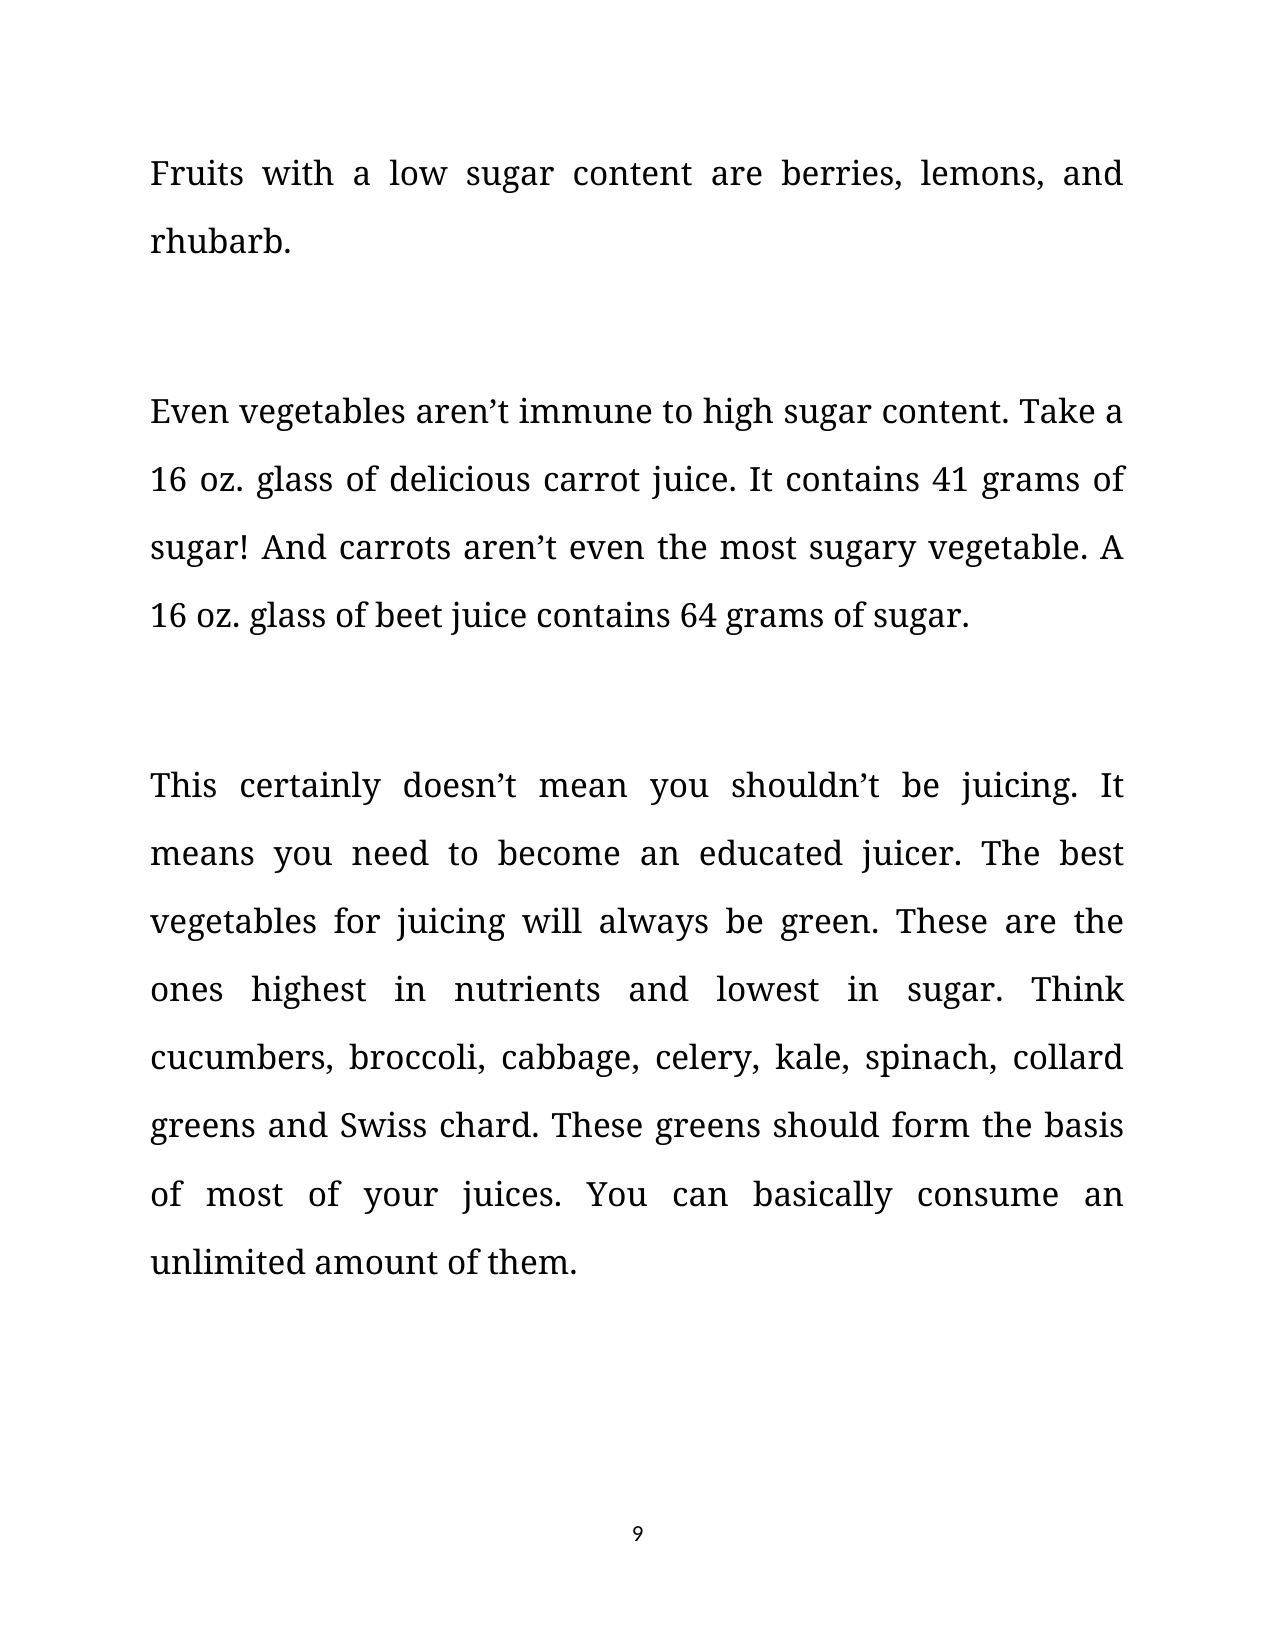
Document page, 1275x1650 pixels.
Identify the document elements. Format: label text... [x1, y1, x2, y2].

text This certainly doesn’t mean you shouldn’t be juicing. It means you need to become an educated juicer. The best vegetables for juicing will always be green. These are the ones highest in nutrients and lowest in sugar. Think cucumbers, broccoli, cabbage, celery, kale, spinach, collard greens and Swiss chard. These greens should form the basis of most of your juices. You can basically consume an unlimited amount of them. [150, 762, 1125, 1284]
text Even vegetables aren’t immune to high sugar content. Take a 16 oz. glass of delicious carrot juice. It contains 41 grams of sugar! And carrots aren’t even the most sugary vegetable. A 16 oz. glass of beet juice contains 64 grams of sugar. [150, 388, 1125, 637]
text Fruits with a low sugar content are berries, lemons, and rhubarb. [150, 150, 1125, 263]
